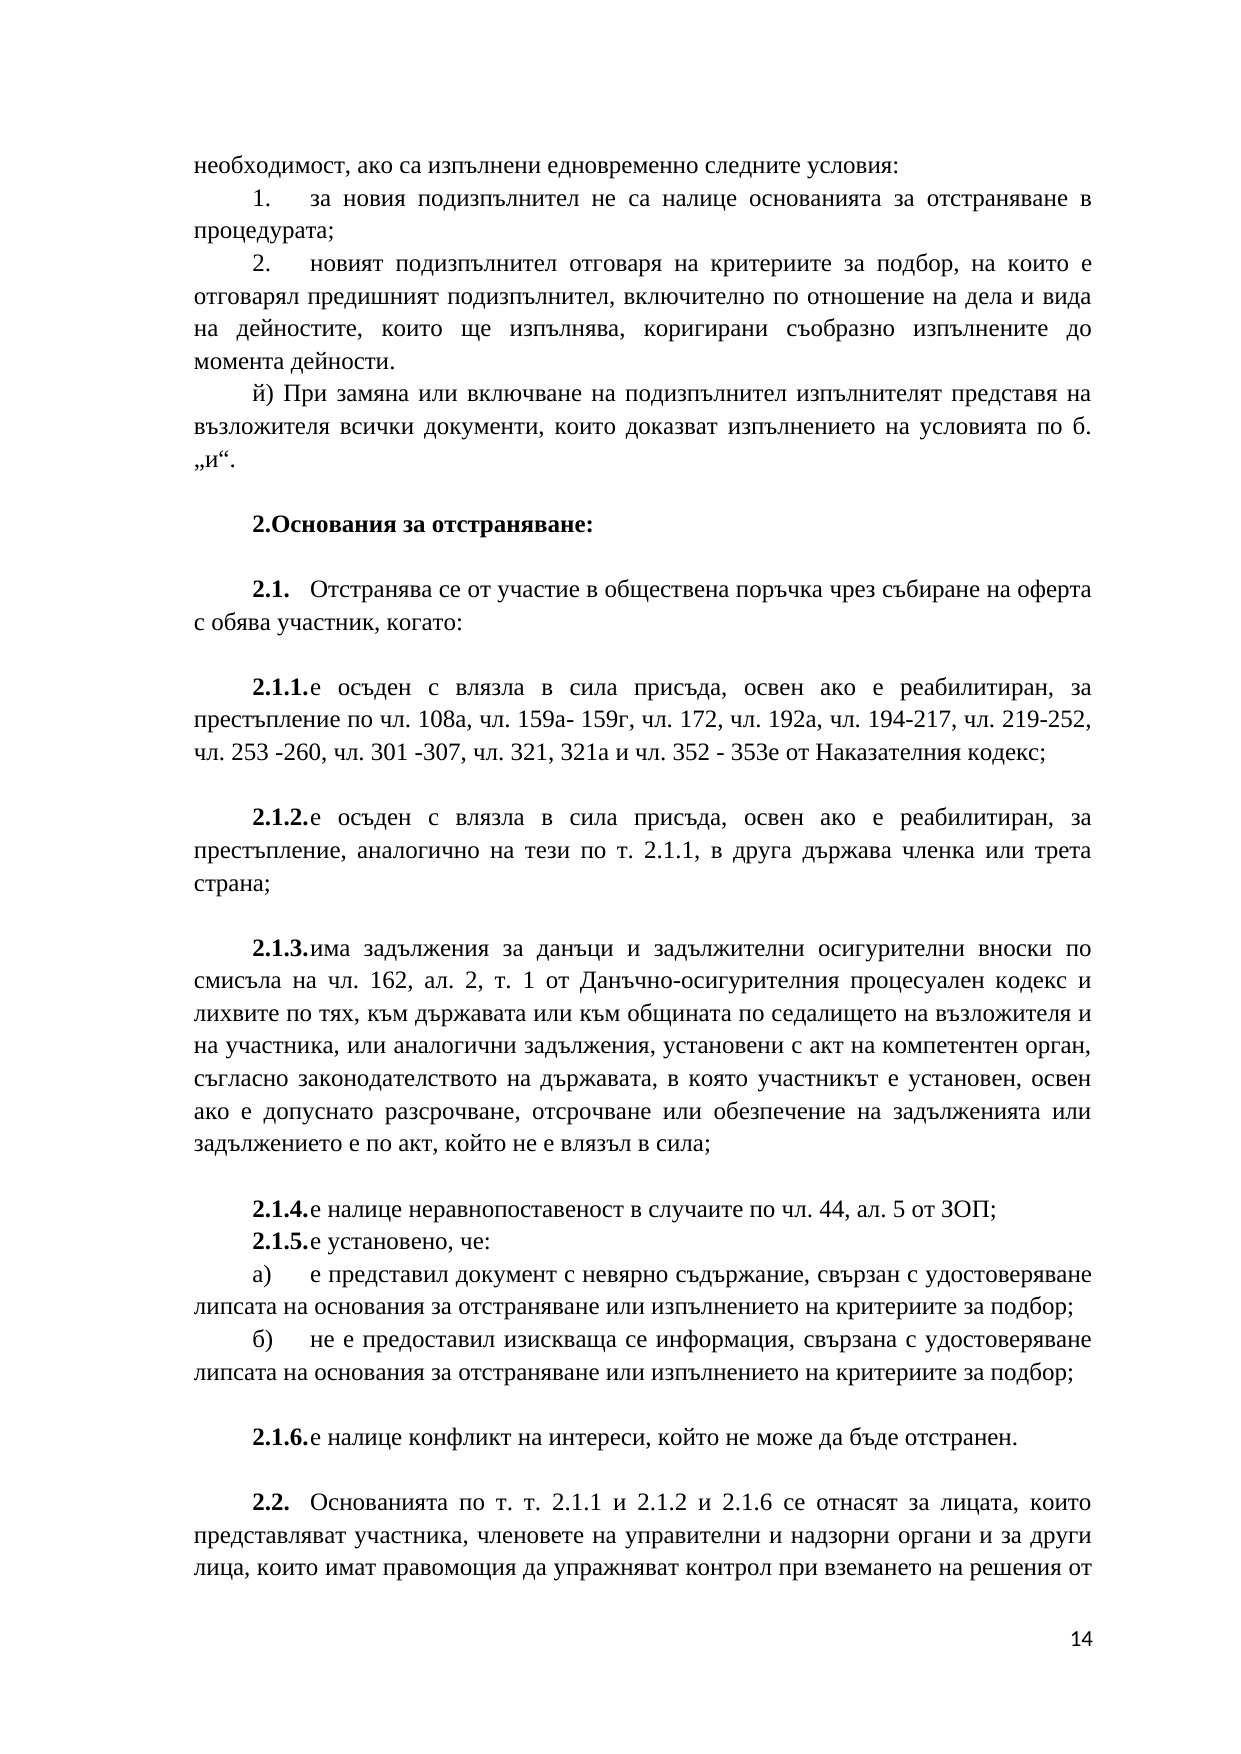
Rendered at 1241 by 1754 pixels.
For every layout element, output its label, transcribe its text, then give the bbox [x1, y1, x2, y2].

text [194, 148, 1093, 180]
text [194, 1484, 1093, 1582]
text 2.1. Отстранява се от участие в обществена поръчка чрез събиране на оферта с обява участник, когато: [194, 571, 1093, 637]
text 2.1.5. е установено, че: [194, 1223, 1093, 1256]
text й) При замяна или включване на подизпълнител изпълнителят представя на възложителя всички документи, които доказват изпълнението на условията по б. „и“. [194, 376, 1093, 474]
text 2.1.2. е осъден с влязла в сила присъда, освен ако е реабилитиран, за престъпление, аналогично на тези по т. 2.1.1, в друга държава членка или трета страна; [194, 800, 1093, 897]
text 2.1.4. е налице неравнопоставеност в случаите по чл. 44, ал. 5 от ЗОП; [194, 1191, 1093, 1223]
text 2.1.6. е налице конфликт на интереси, който не може да бъде отстранен. [194, 1419, 1093, 1452]
text 2.1.1. е осъден с влязла в сила присъда, освен ако е реабилитиран, за престъпление по чл. 108а, чл. 159а- 159г, чл. 172, чл. 192а, чл. 194-217, чл. 219-252, чл. 253 -260, чл. 301 -307, чл. 321, 321а и чл. 352 - 353е от Наказателния кодекс; [194, 669, 1093, 767]
text 1. за новия подизпълнител не са налице основанията за отстраняване в процедурата; [194, 180, 1093, 245]
text 2.1.3. има задължения за данъци и задължителни осигурителни вноски по смисъла на чл. 162, ал. 2, т. 1 от Данъчно-осигурителния процесуален кодекс и лихвите по тях, към държавата или към общината по седалището на възложителя и на участника, или аналогични задължения, установени с акт на компетентен орган, съгласно законодателството на държавата, в която участникът е установен, освен ако е допуснато разсрочване, отсрочване или обезпечение на задълженията или задължението е по акт, който не е влязъл в сила; [194, 930, 1093, 1158]
text 2. новият подизпълнител отговаря на критериите за подбор, на които е отговарял предишният подизпълнител, включително по отношение на дела и вида на дейностите, които ще изпълнява, коригирани съобразно изпълнените до момента дейности. [194, 245, 1093, 376]
text 2.Основания за отстраняване: [194, 506, 1093, 539]
text б) не е предоставил изискваща се информация, свързана с удостоверяване липсата на основания за отстраняване или изпълнението на критериите за подбор; [194, 1321, 1093, 1387]
text а) е представил документ с невярно съдържание, свързан с удостоверяване липсата на основания за отстраняване или изпълнението на критериите за подбор; [194, 1256, 1093, 1321]
